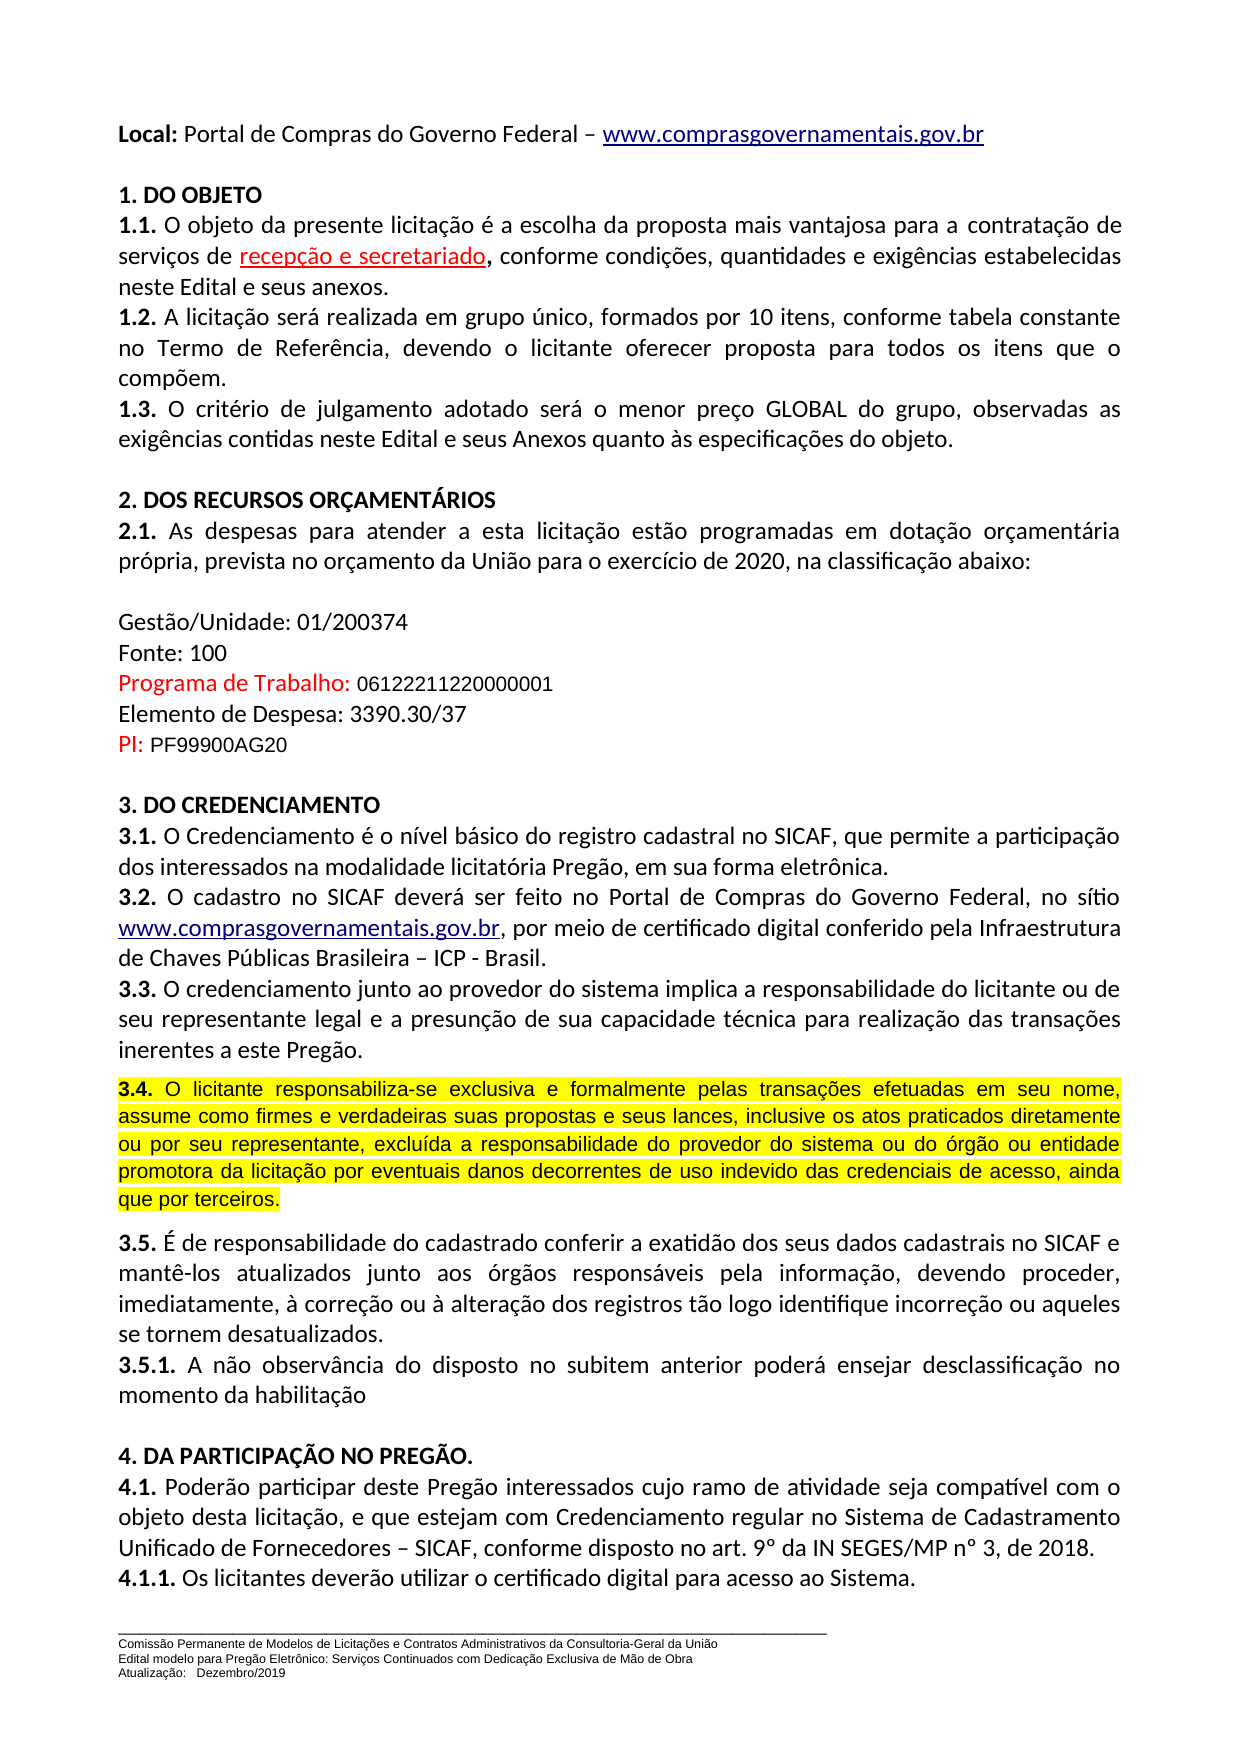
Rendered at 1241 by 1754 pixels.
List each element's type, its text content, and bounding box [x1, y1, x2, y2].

text 3.4. O licitante responsabiliza-se exclusiva e formalmente pelas transações efetuadas em seu nome, assume como firmes e verdadeiras suas propostas e seus lances, inclusive os atos praticados diretamente ou por seu representante, excluída a responsabilidade do provedor do sistema ou do órgão ou entidade promotora da licitação por eventuais danos decorrentes de uso indevido das credenciais de acesso, ainda que por terceiros. [118, 1183, 1122, 1211]
text PI: PF99900AG20 [118, 728, 1122, 759]
text 1.3. O critério de julgamento adotado será o menor preço GLOBAL do grupo, observadas as exigências contidas neste Edital e seus Anexos quanto às especificações do objeto. [118, 393, 1122, 454]
list 2. DOS RECURSOS ORÇAMENTÁRIOS [118, 484, 1124, 515]
text Fonte: 100 [118, 637, 1122, 667]
text 1.2. A licitação será realizada em grupo único, formados por 10 itens, conforme tabela constante no Termo de Referência, devendo o licitante oferecer proposta para todos os itens que o compõem. [118, 301, 1122, 393]
list 3. DO CREDENCIAMENTO [118, 789, 1124, 820]
text 3.2. O cadastro no SICAF deverá ser feito no Portal de Compras do Governo Federal, no sítio www.comprasgovernamentais.gov.br, por meio de certificado digital conferido pela Infraestrutura de Chaves Públicas Brasileira – ICP - Brasil. [118, 881, 1122, 973]
text 3.3. O credenciamento junto ao provedor do sistema implica a responsabilidade do licitante ou de seu representante legal e a presunção de sua capacidade técnica para realização das transações inerentes a este Pregão. [118, 973, 1122, 1064]
text Programa de Trabalho: 06122211220000001 [118, 667, 1122, 698]
text Gestão/Unidade: 01/200374 [118, 606, 1122, 637]
text 2.1. As despesas para atender a esta licitação estão programadas em dotação orçamentária própria, prevista no orçamento da União para o exercício de 2020, na classificação abaixo: [118, 515, 1122, 576]
list 1. DO OBJETO [118, 179, 1124, 210]
text 3.1. O Credenciamento é o nível básico do registro cadastral no SICAF, que permite a participação dos interessados na modalidade licitatória Pregão, em sua forma eletrônica. [118, 820, 1122, 881]
text 3.5.1. A não observância do disposto no subitem anterior poderá ensejar desclassificação no momento da habilitação [118, 1349, 1122, 1410]
text 4.1. Poderão participar deste Pregão interessados cujo ramo de atividade seja compatível com o objeto desta licitação, e que estejam com Credenciamento regular no Sistema de Cadastramento Unificado de Fornecedores – SICAF, conforme disposto no art. 9º da IN SEGES/MP nº 3, de 2018. [118, 1471, 1122, 1562]
text 3.5. É de responsabilidade do cadastrado conferir a exatidão dos seus dados cadastrais no SICAF e mantê-los atualizados junto aos órgãos responsáveis pela informação, devendo proceder, imediatamente, à correção ou à alteração dos registros tão logo identifique incorreção ou aqueles se tornem desatualizados. [118, 1227, 1122, 1349]
text 4.1.1. Os licitantes deverão utilizar o certificado digital para acesso ao Sistema. [118, 1562, 1122, 1593]
text Elemento de Despesa: 3390.30/37 [118, 698, 1122, 728]
list 4. DA PARTICIPAÇÃO NO PREGÃO. [118, 1440, 1124, 1471]
text 1.1. O objeto da presente licitação é a escolha da proposta mais vantajosa para a contratação de serviços de recepção e secretariado, conforme condições, quantidades e exigências estabelecidas neste Edital e seus anexos. [118, 210, 1122, 301]
text Local: Portal de Compras do Governo Federal – www.comprasgovernamentais.gov.br [118, 118, 1122, 149]
